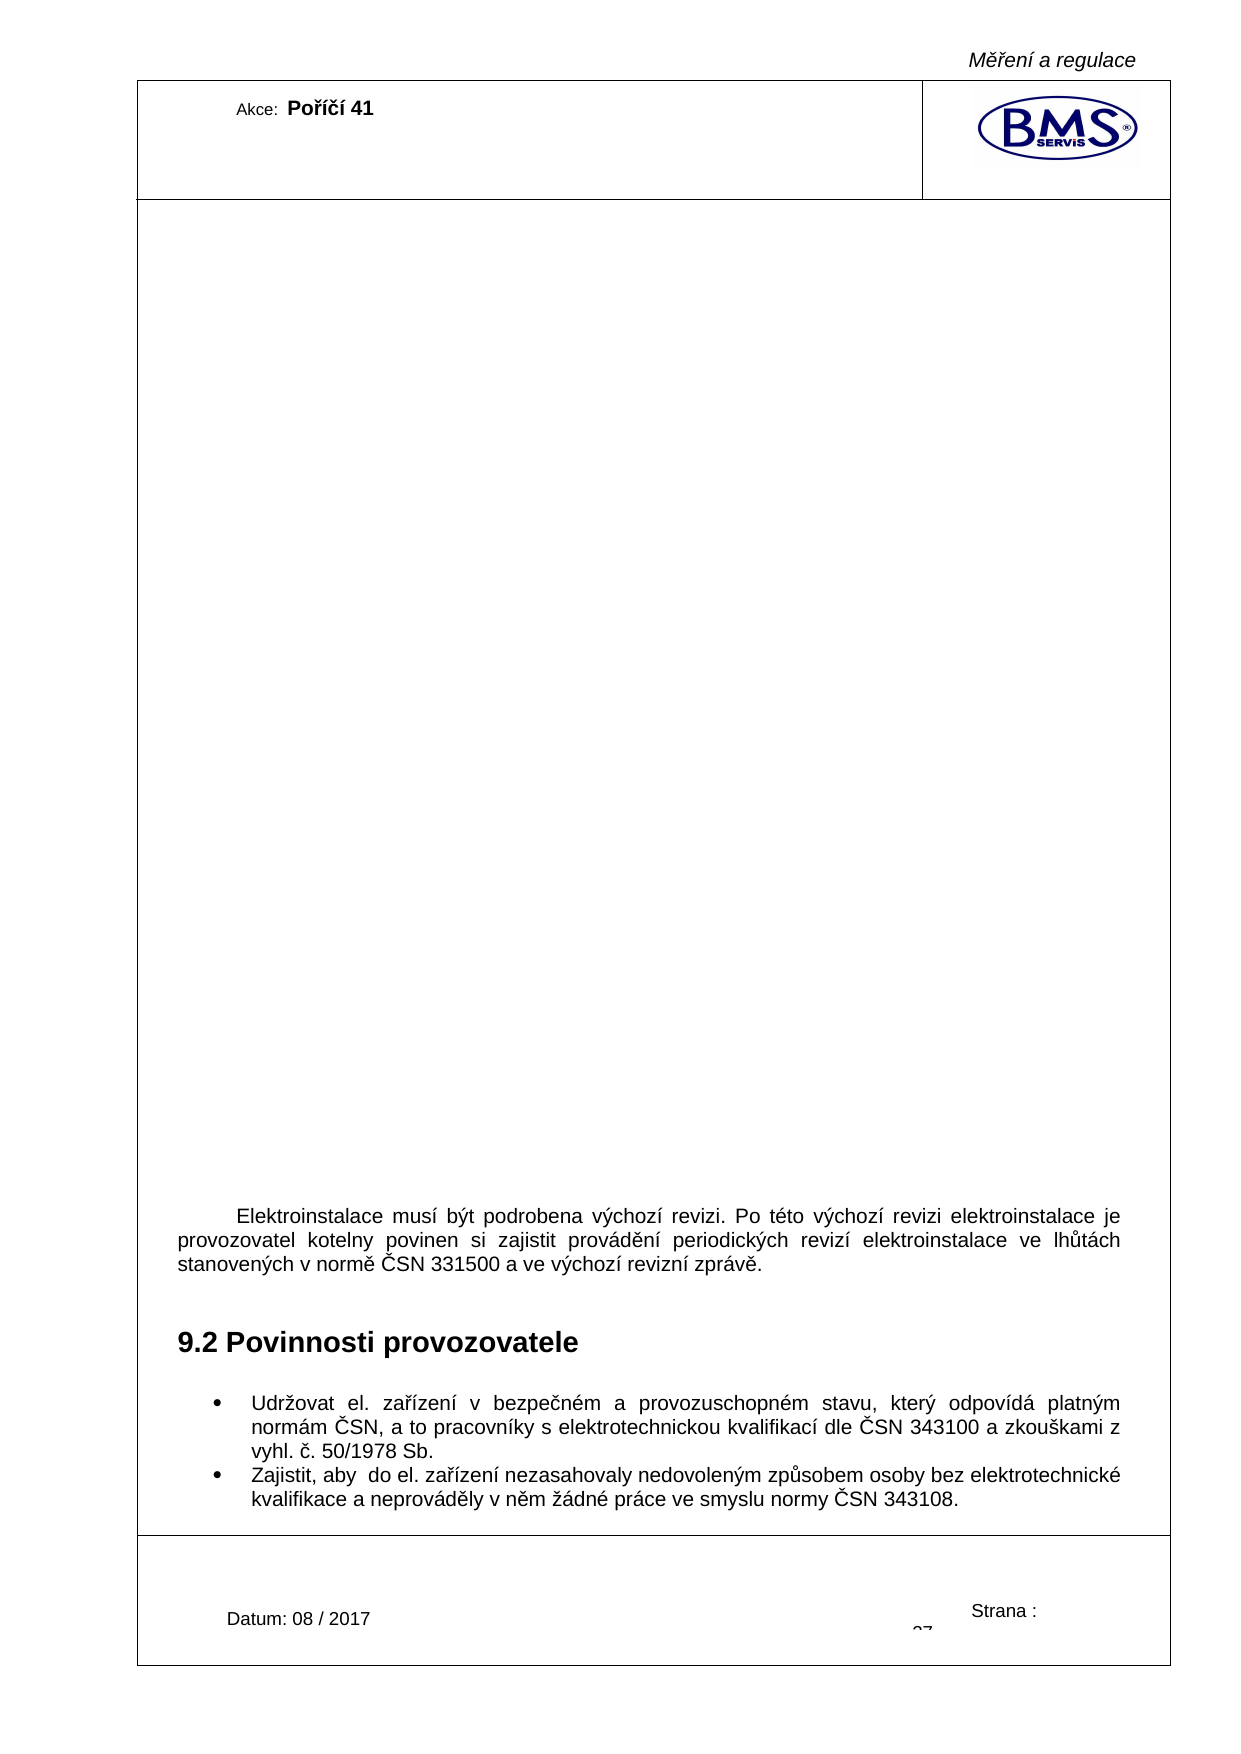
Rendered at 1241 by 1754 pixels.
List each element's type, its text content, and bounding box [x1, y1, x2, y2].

picture [973, 86, 1142, 168]
list Udržovat el. zařízení v bezpečném a provozuschopném stavu, který odpovídá platným normám ČSN, a to pracovníky s elektrotechnickou kvalifikací dle ČSN 343100 a zkouškami z vyhl. č. 50/1978 Sb. [213, 1391, 1122, 1463]
list Zajistit, aby do el. zařízení nezasahovaly nedovoleným způsobem osoby bez elektrotechnické kvalifikace a neprováděly v něm žádné práce ve smyslu normy ČSN 343108. [213, 1463, 1122, 1511]
text Elektroinstalace musí být podrobena výchozí revizi. Po této výchozí revizi elektroinstalace je provozovatel kotelny povinen si zajistit provádění periodických revizí elektroinstalace ve lhůtách stanovených v normě ČSN 331500 a ve výchozí revizní zprávě. [177, 1204, 1122, 1300]
subtitle 9.2 Povinnosti provozovatele [177, 1325, 1122, 1358]
